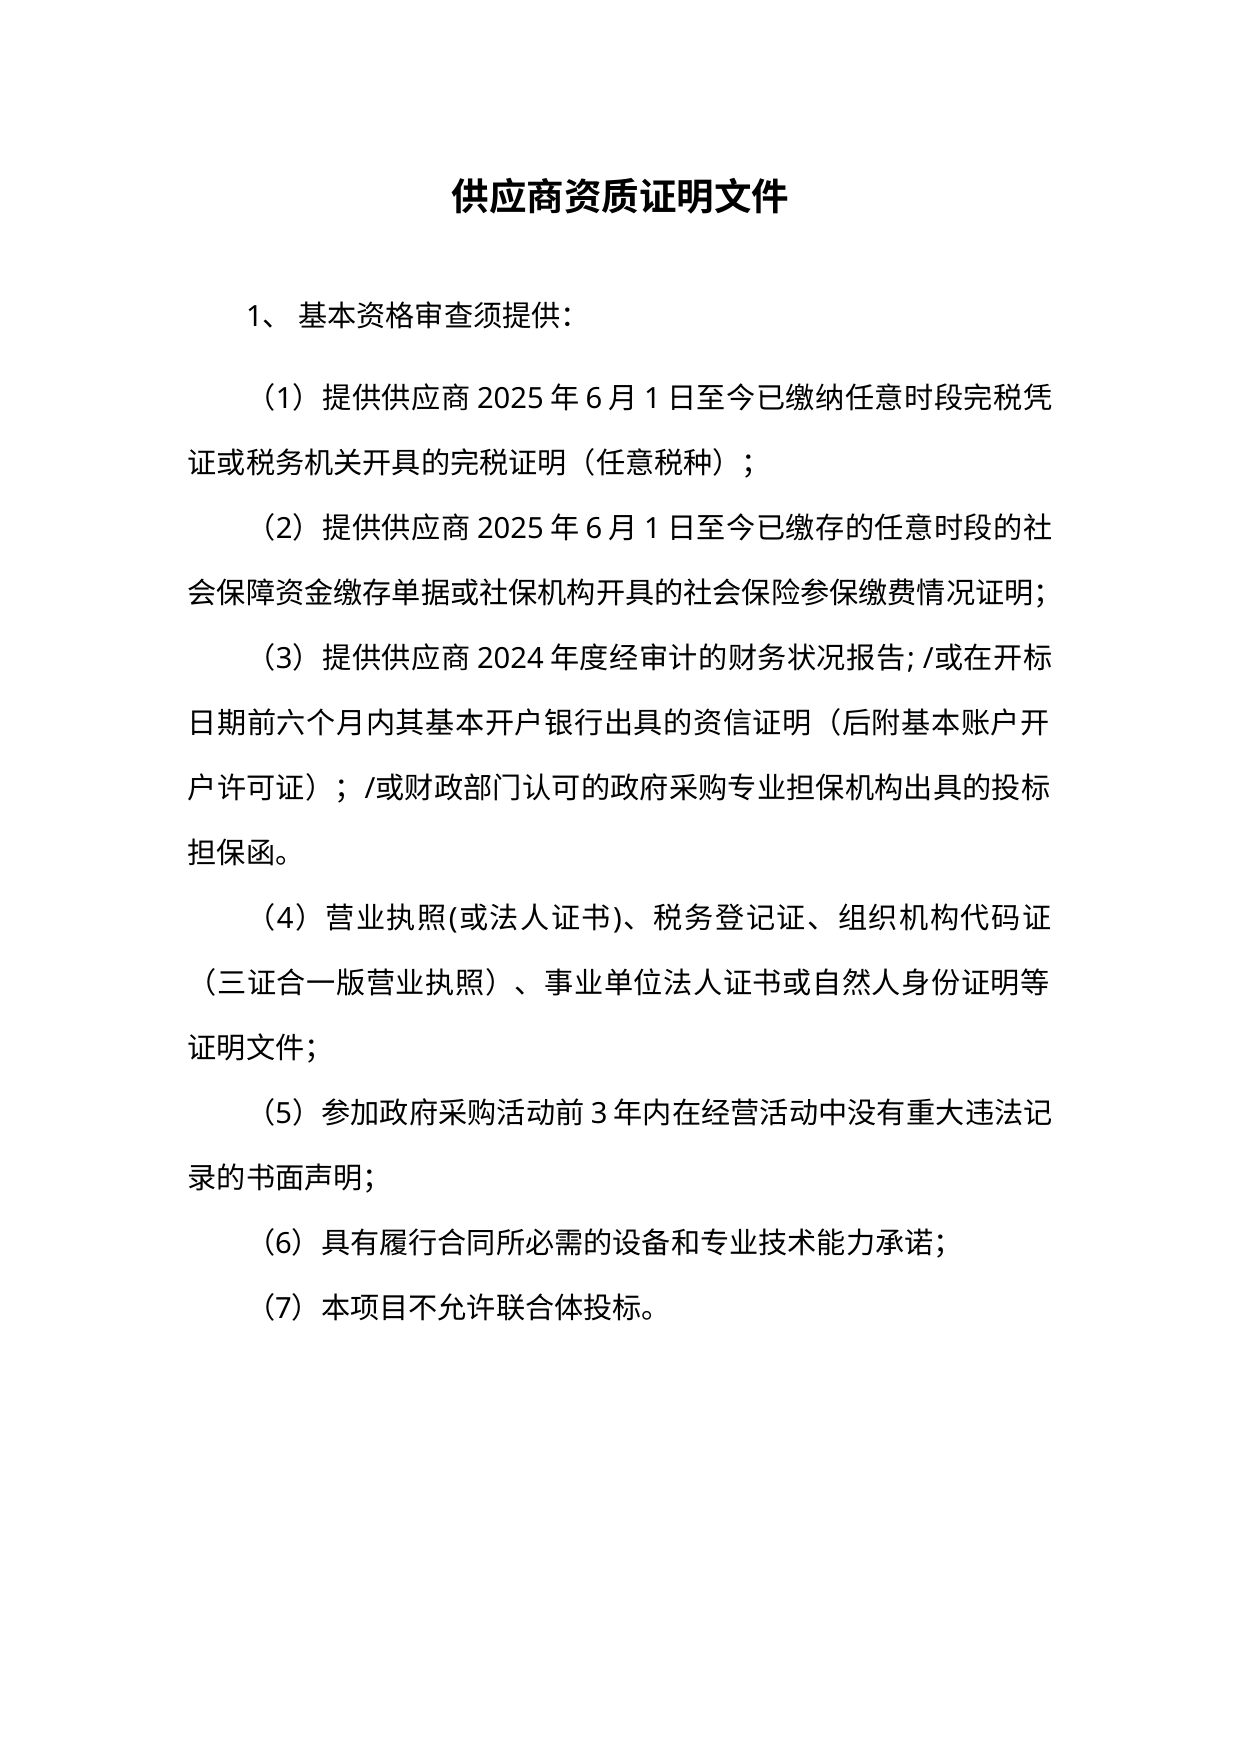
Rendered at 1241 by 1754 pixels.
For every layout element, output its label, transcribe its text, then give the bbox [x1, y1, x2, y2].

text （4）营业执照(或法人证书)、税务登记证、组织机构代码证（三证合一版营业执照）、事业单位法人证书或自然人身份证明等证明文件； [187, 883, 1053, 1078]
text 1、 基本资格审查须提供： [187, 281, 1053, 346]
text （2）提供供应商2025年6月1日至今已缴存的任意时段的社会保障资金缴存单据或社保机构开具的社会保险参保缴费情况证明； [187, 493, 1053, 623]
text （5）参加政府采购活动前3年内在经营活动中没有重大违法记录的书面声明； [187, 1078, 1053, 1208]
text （6）具有履行合同所必需的设备和专业技术能力承诺； [187, 1208, 1053, 1273]
text （3）提供供应商2024年度经审计的财务状况报告; /或在开标日期前六个月内其基本开户银行出具的资信证明（后附基本账户开户许可证）；/或财政部门认可的政府采购专业担保机构出具的投标担保函。 [187, 623, 1053, 883]
text （1）提供供应商2025年6月1日至今已缴纳任意时段完税凭证或税务机关开具的完税证明（任意税种）； [187, 363, 1053, 493]
text 供应商资质证明文件 [187, 162, 1053, 227]
text （7）本项目不允许联合体投标。 [187, 1273, 1053, 1338]
